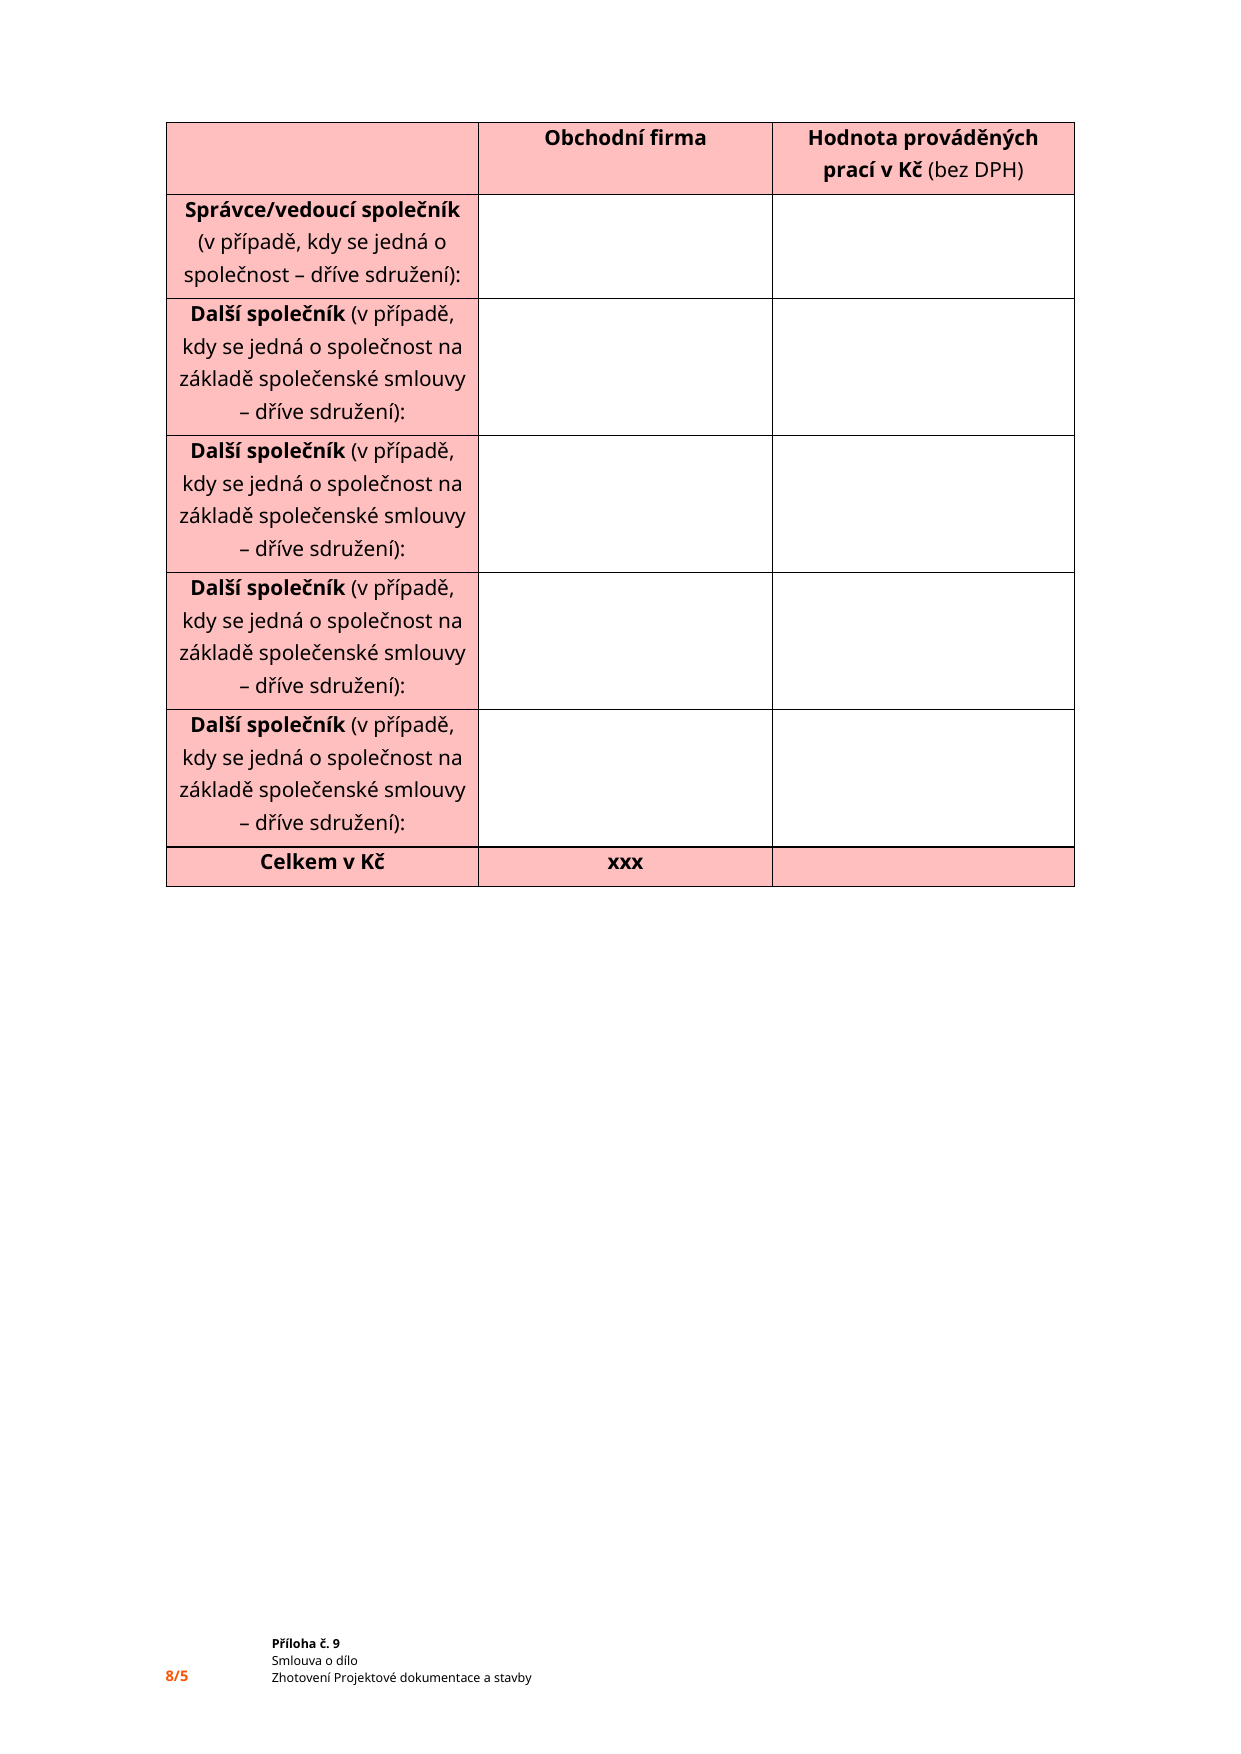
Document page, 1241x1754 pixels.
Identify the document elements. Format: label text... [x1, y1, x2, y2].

table_cell Další společník (v případě, kdy se jedná o společnost na základě společenské smlouvy – dříve sdružení): [167, 436, 478, 572]
table_cell [773, 848, 1074, 886]
table_cell [773, 299, 1074, 435]
table_cell Celkem v Kč [167, 848, 478, 886]
table_cell [479, 710, 772, 846]
table_header [167, 123, 478, 194]
table_cell Další společník (v případě, kdy se jedná o společnost na základě společenské smlouvy – dříve sdružení): [167, 710, 478, 846]
table_header Hodnota prováděných prací v Kč (bez DPH) [773, 123, 1074, 194]
table_cell xxx [479, 848, 772, 886]
table_cell [773, 710, 1074, 846]
table_cell [479, 195, 772, 298]
table_header Obchodní firma [479, 123, 772, 194]
table_cell [773, 573, 1074, 709]
table_cell [479, 436, 772, 572]
table_cell Další společník (v případě, kdy se jedná o společnost na základě společenské smlouvy – dříve sdružení): [167, 573, 478, 709]
table_cell [773, 436, 1074, 572]
table_cell Další společník (v případě, kdy se jedná o společnost na základě společenské smlouvy – dříve sdružení): [167, 299, 478, 435]
table_cell [479, 299, 772, 435]
table_cell Správce/vedoucí společník (v případě, kdy se jedná o společnost – dříve sdružení): [167, 195, 478, 298]
table_cell [479, 573, 772, 709]
table_cell [773, 195, 1074, 298]
